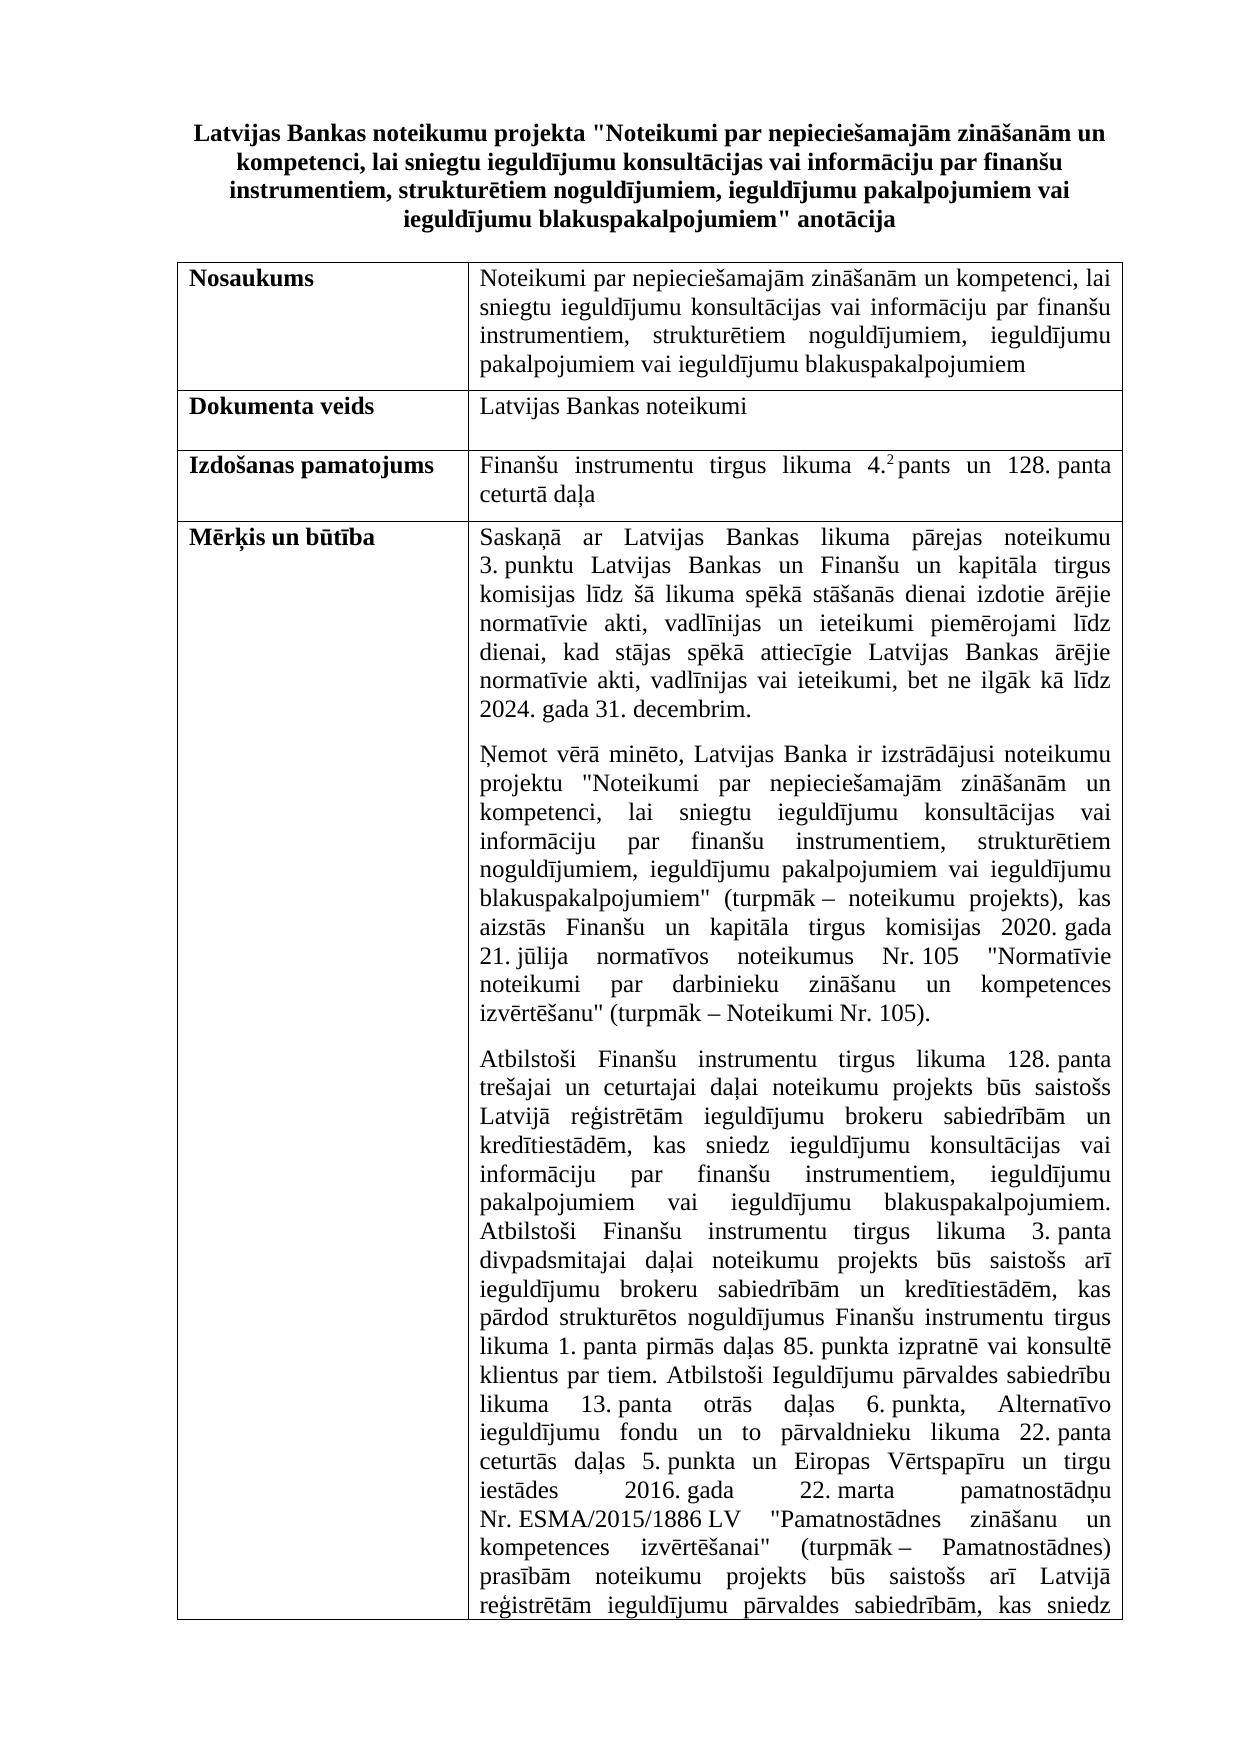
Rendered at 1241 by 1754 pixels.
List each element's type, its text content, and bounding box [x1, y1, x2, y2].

table_cell Latvijas Bankas noteikumi [469, 391, 1122, 449]
table_cell Dokumenta veids [178, 391, 468, 449]
table_header Nosaukums [178, 263, 468, 390]
table_cell Mērķis un būtība [178, 522, 468, 1619]
text Latvijas Bankas noteikumu projekta "Noteikumi par nepieciešamajām zināšanām un kompetenci, lai sniegtu ieguldījumu konsultācijas vai informāciju par finanšu instrumentiem, strukturētiem noguldījumiem, ieguldījumu pakalpojumiem vai ieguldījumu blakuspakalpojumiem" anotācija [177, 118, 1122, 233]
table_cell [469, 522, 1122, 1619]
table_header Noteikumi par nepieciešamajām zināšanām un kompetenci, lai sniegtu ieguldījumu konsultācijas vai informāciju par finanšu instrumentiem, strukturētiem noguldījumiem, ieguldījumu pakalpojumiem vai ieguldījumu blakuspakalpojumiem [469, 263, 1122, 390]
table_cell Finanšu instrumentu tirgus likuma 4.2 pants un 128. panta ceturtā daļa [469, 451, 1122, 521]
table_cell Izdošanas pamatojums [178, 451, 468, 521]
